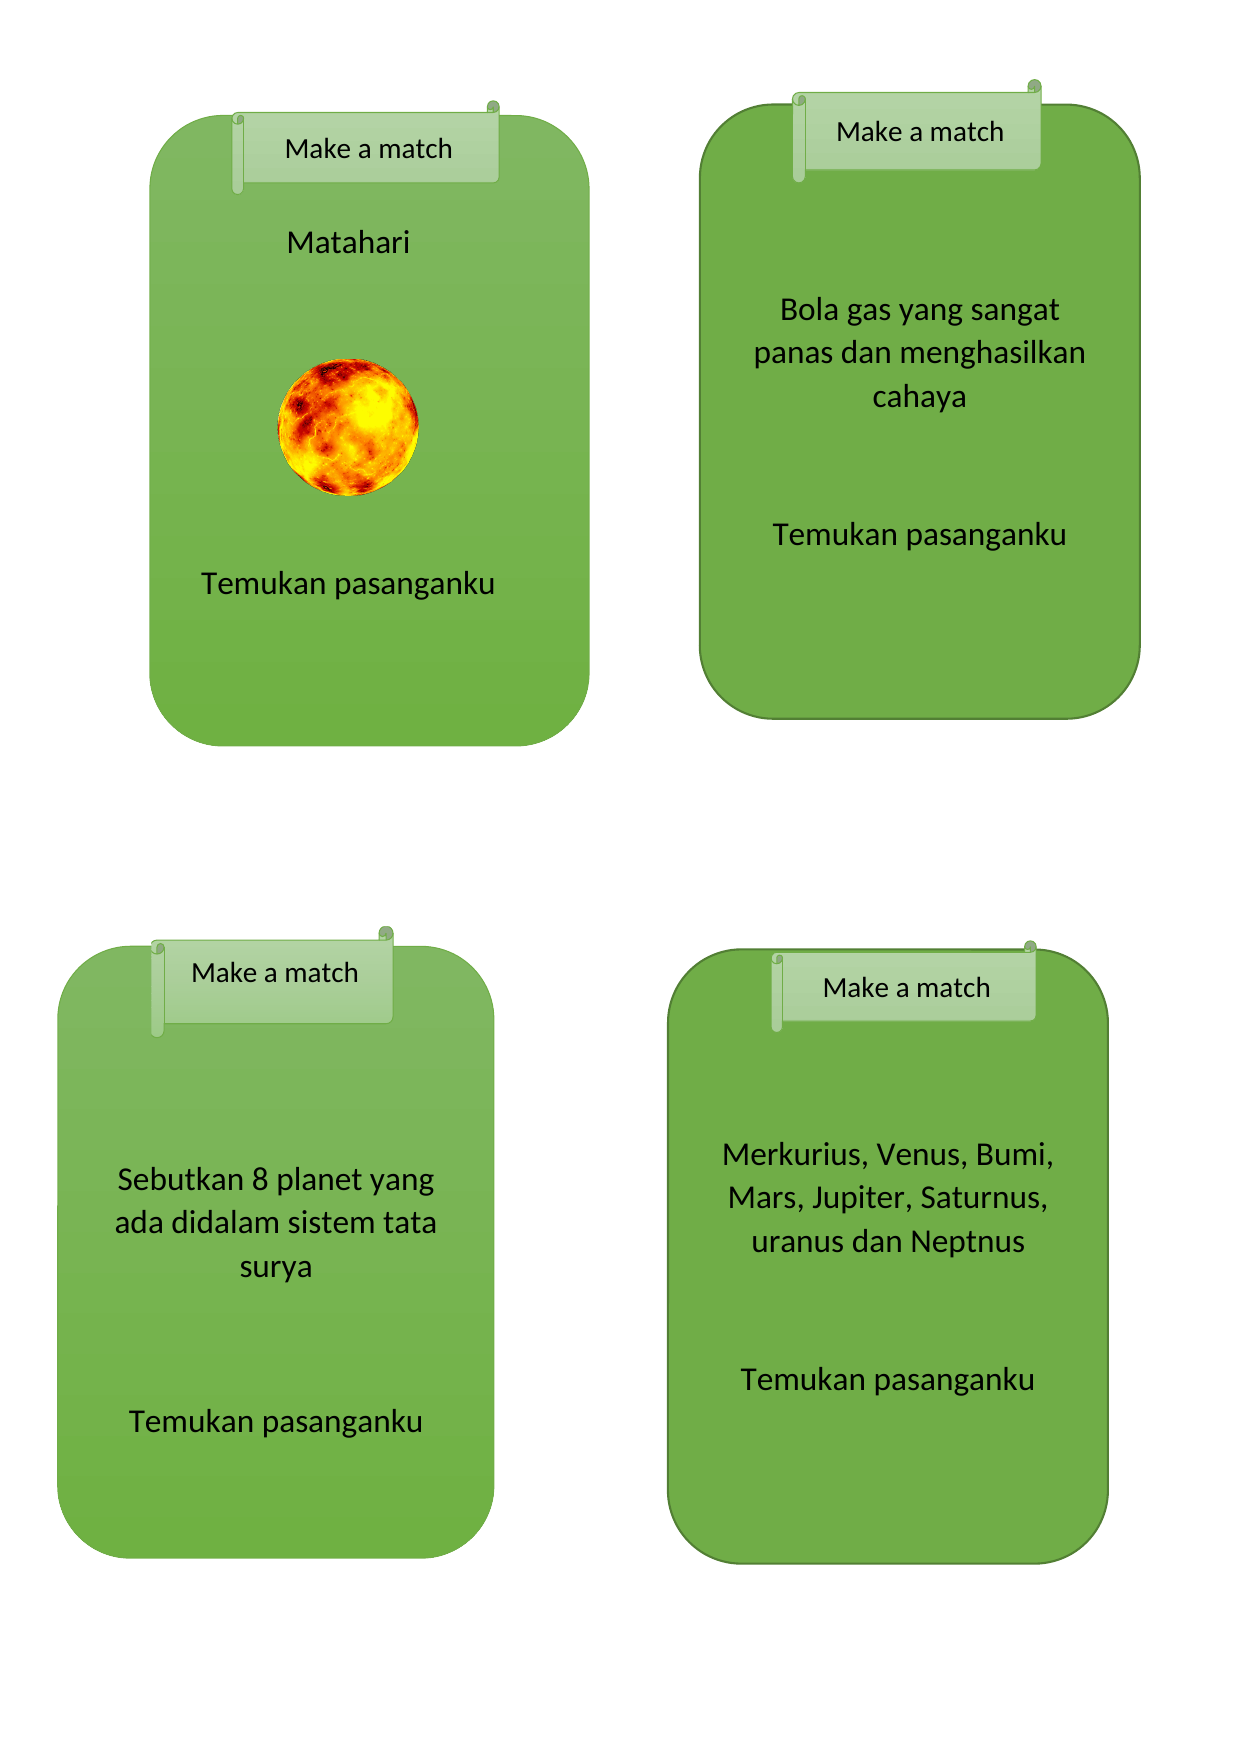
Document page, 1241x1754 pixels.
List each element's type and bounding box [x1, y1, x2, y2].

picture [251, 359, 445, 496]
